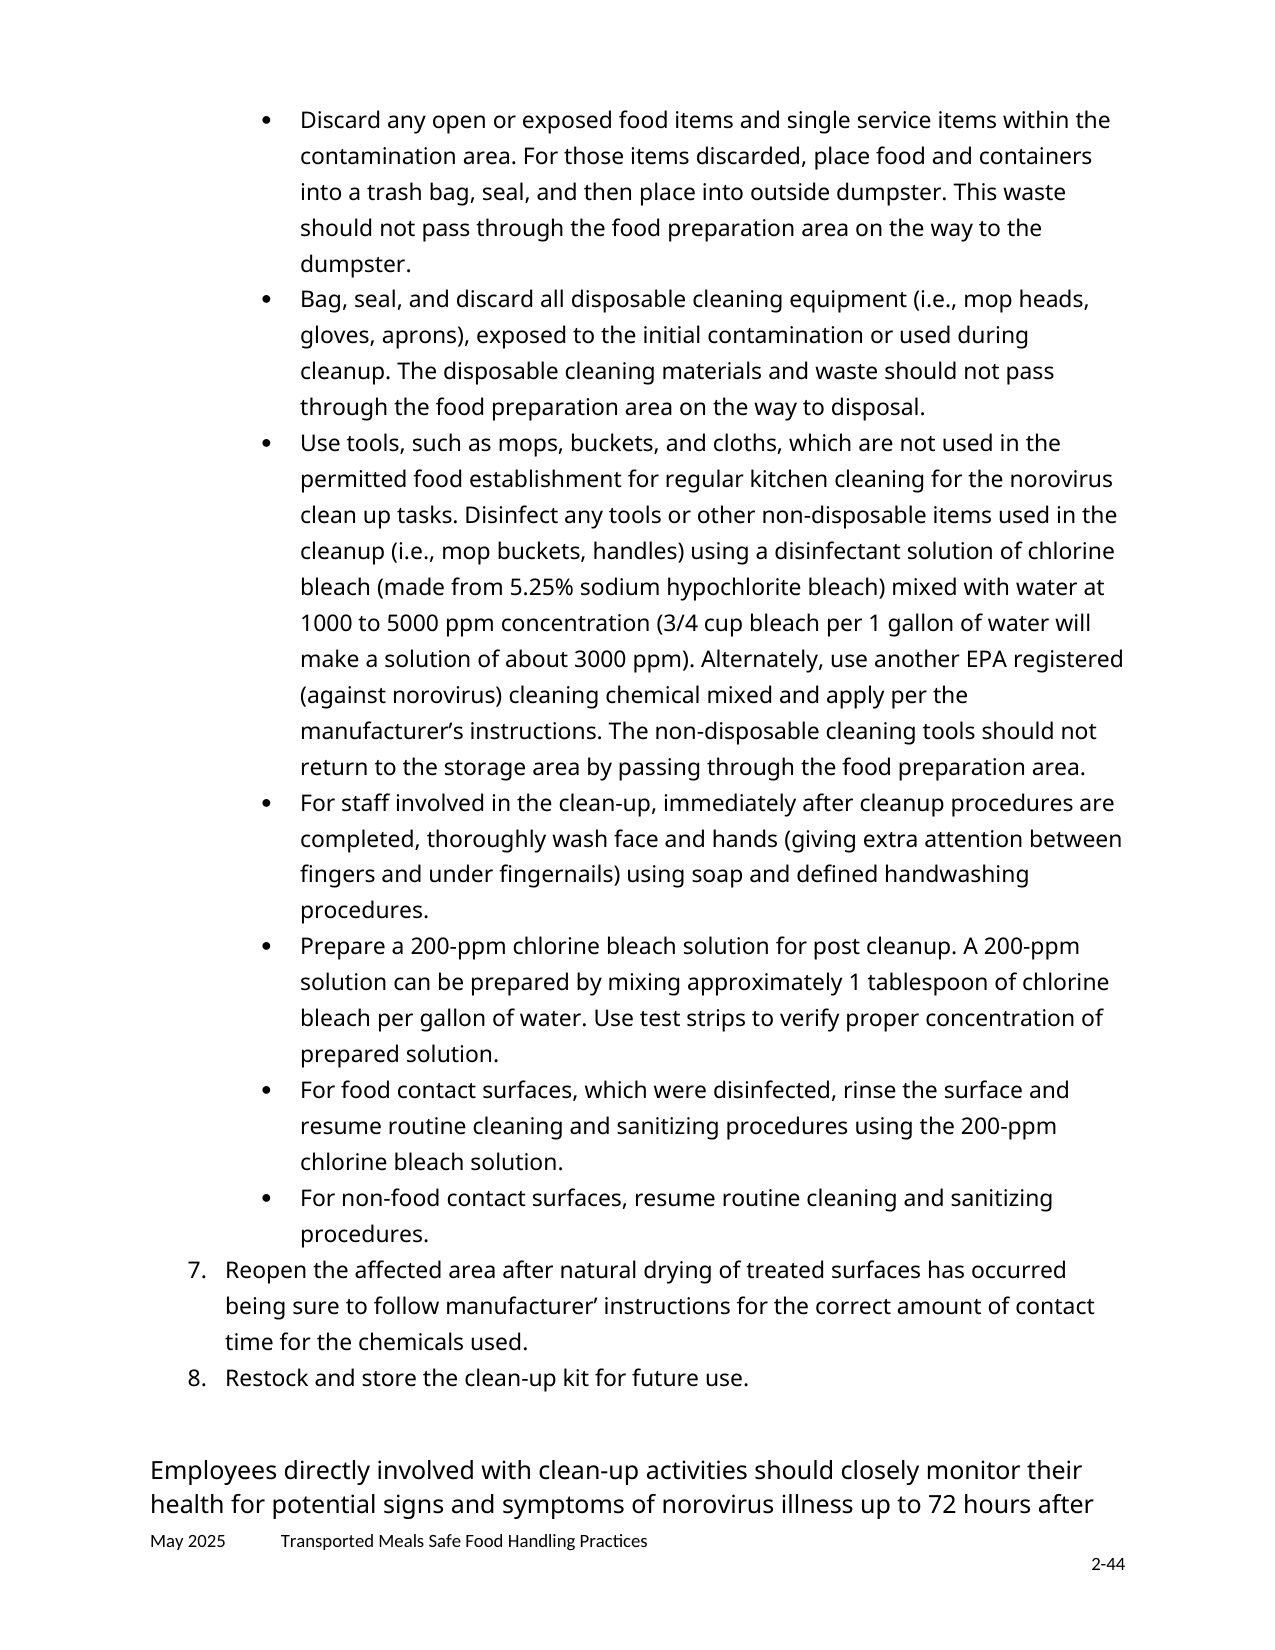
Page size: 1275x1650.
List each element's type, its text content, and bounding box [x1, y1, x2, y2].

list For food contact surfaces, which were disinfected, rinse the surface and resume routine cleaning and sanitizing procedures using the 200-ppm chlorine bleach solution. [262, 1074, 1125, 1177]
list For staff involved in the clean-up, immediately after cleanup procedures are completed, thoroughly wash face and hands (giving extra attention between fingers and under fingernails) using soap and defined handwashing procedures. [262, 787, 1125, 926]
list Bag, seal, and discard all disposable cleaning equipment (i.e., mop heads, gloves, aprons), exposed to the initial contamination or used during cleanup. The disposable cleaning materials and waste should not pass through the food preparation area on the way to disposal. [262, 283, 1125, 422]
list For non-food contact surfaces, resume routine cleaning and sanitizing procedures. [262, 1182, 1125, 1249]
list Discard any open or exposed food items and single service items within the contamination area. For those items discarded, place food and containers into a trash bag, seal, and then place into outside dumpster. This waste should not pass through the food preparation area on the way to the dumpster. [262, 104, 1125, 279]
list Prepare a 200-ppm chlorine bleach solution for post cleanup. A 200-ppm solution can be prepared by mixing approximately 1 tablespoon of chlorine bleach per gallon of water. Use test strips to verify proper concentration of prepared solution. [262, 930, 1125, 1069]
list Use tools, such as mops, buckets, and cloths, which are not used in the permitted food establishment for regular kitchen cleaning for the norovirus clean up tasks. Disinfect any tools or other non-disposable items used in the cleanup (i.e., mop buckets, handles) using a disinfectant solution of chlorine bleach (made from 5.25% sodium hypochlorite bleach) mixed with water at 1000 to 5000 ppm concentration (3/4 cup bleach per 1 gallon of water will make a solution of about 3000 ppm). Alternately, use another EPA registered (against norovirus) cleaning chemical mixed and apply per the manufacturer’s instructions. The non-disposable cleaning tools should not return to the storage area by passing through the food preparation area. [262, 427, 1125, 782]
list Restock and store the clean-up kit for future use. [187, 1362, 1125, 1393]
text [150, 1452, 1125, 1521]
list Reopen the affected area after natural drying of treated surfaces has occurred being sure to follow manufacturer’ instructions for the correct amount of contact time for the chemicals used. [187, 1254, 1125, 1357]
